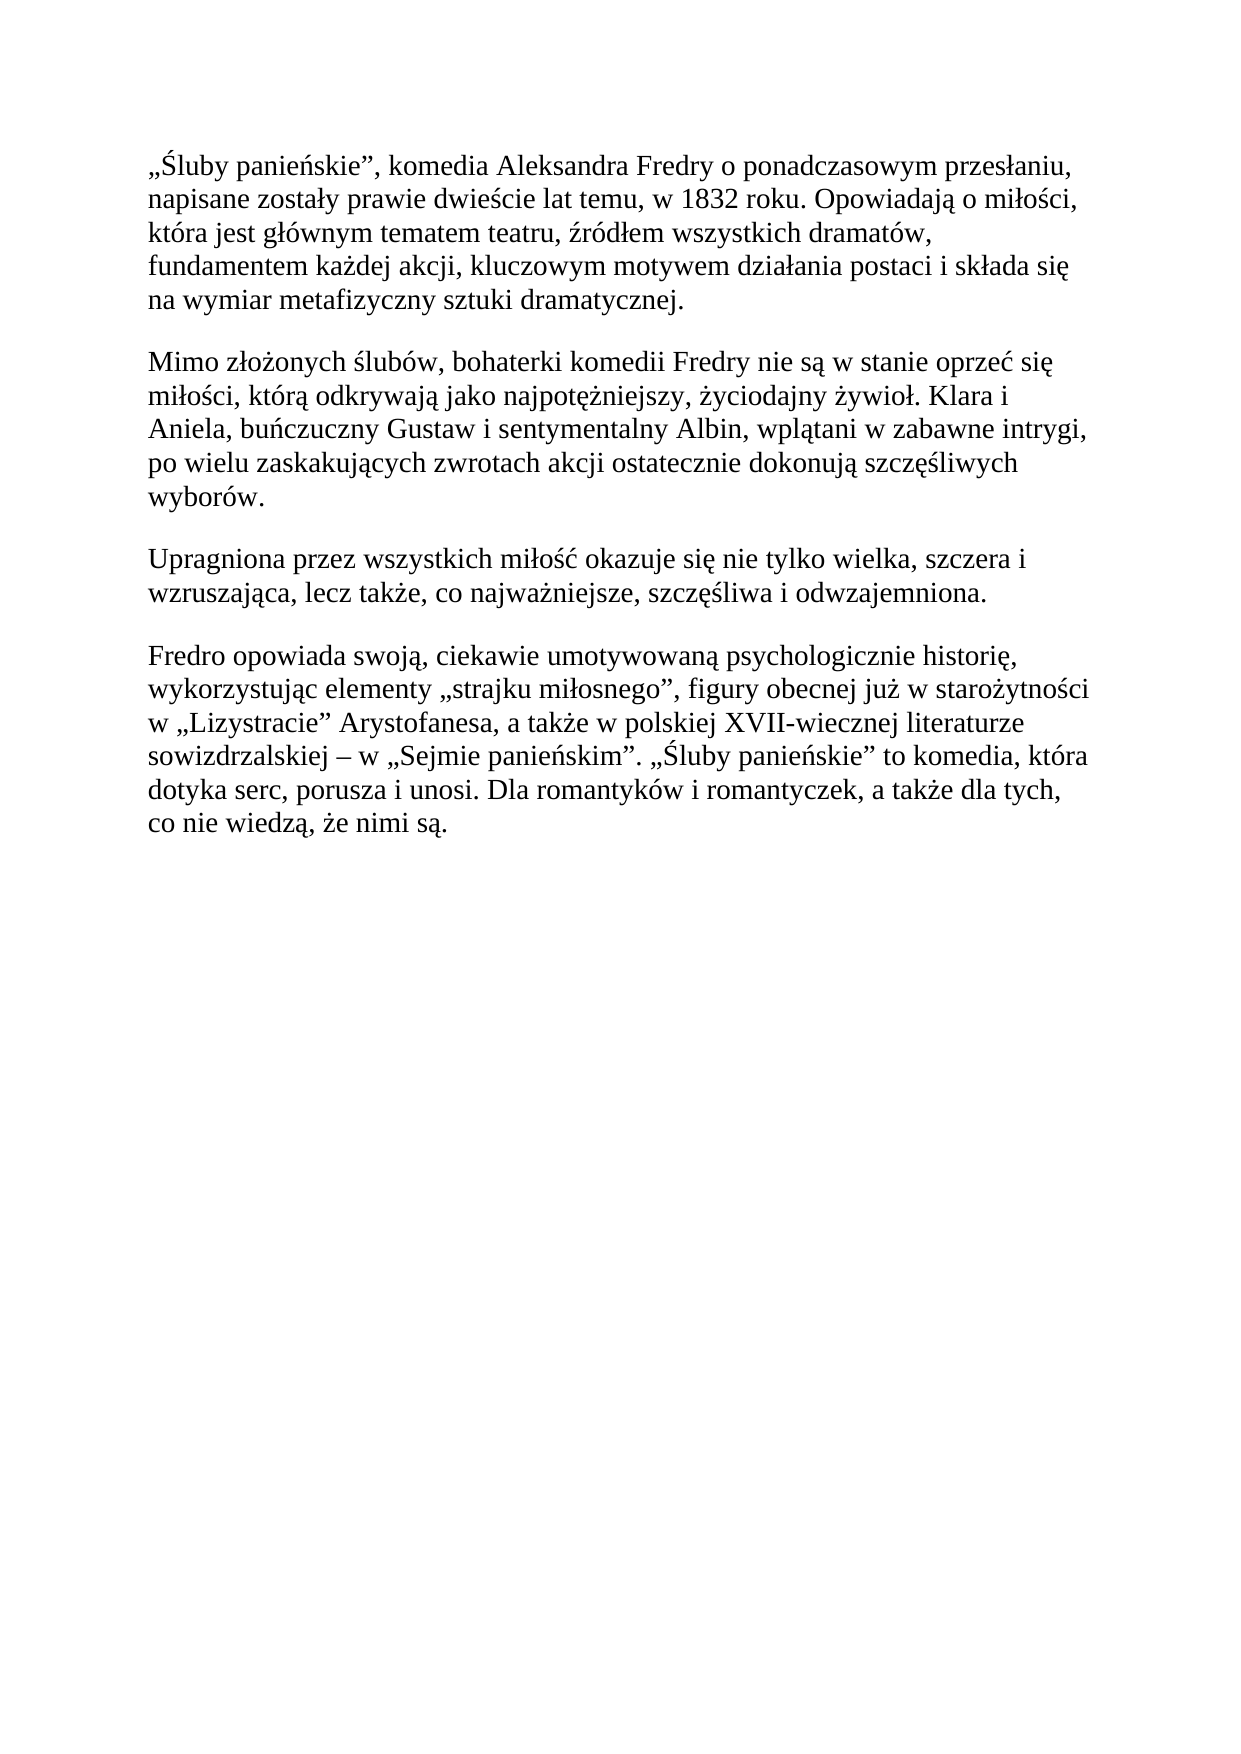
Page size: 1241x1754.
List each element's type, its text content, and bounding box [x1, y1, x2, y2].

text Upragniona przez wszystkich miłość okazuje się nie tylko wielka, szczera i wzruszająca, lecz także, co najważniejsze, szczęśliwa i odwzajemniona. [148, 541, 1093, 608]
text Fredro opowiada swoją, ciekawie umotywowaną psychologicznie historię, wykorzystując elementy „strajku miłosnego”, figury obecnej już w starożytności w „Lizystracie” Arystofanesa, a także w polskiej XVII-wiecznej literaturze sowizdrzalskiej – w „Sejmie panieńskim”. „Śluby panieńskie” to komedia, która dotyka serc, porusza i unosi. Dla romantyków i romantyczek, a także dla tych, co nie wiedzą, że nimi są. [148, 638, 1093, 839]
text Mimo złożonych ślubów, bohaterki komedii Fredry nie są w stanie oprzeć się miłości, którą odkrywają jako najpotężniejszy, życiodajny żywioł. Klara i Aniela, buńczuczny Gustaw i sentymentalny Albin, wplątani w zabawne intrygi, po wielu zaskakujących zwrotach akcji ostatecznie dokonują szczęśliwych wyborów. [148, 344, 1093, 512]
text „Śluby panieńskie”, komedia Aleksandra Fredry o ponadczasowym przesłaniu, napisane zostały prawie dwieście lat temu, w 1832 roku. Opowiadają o miłości, która jest głównym tematem teatru, źródłem wszystkich dramatów, fundamentem każdej akcji, kluczowym motywem działania postaci i składa się na wymiar metafizyczny sztuki dramatycznej. [148, 148, 1093, 315]
